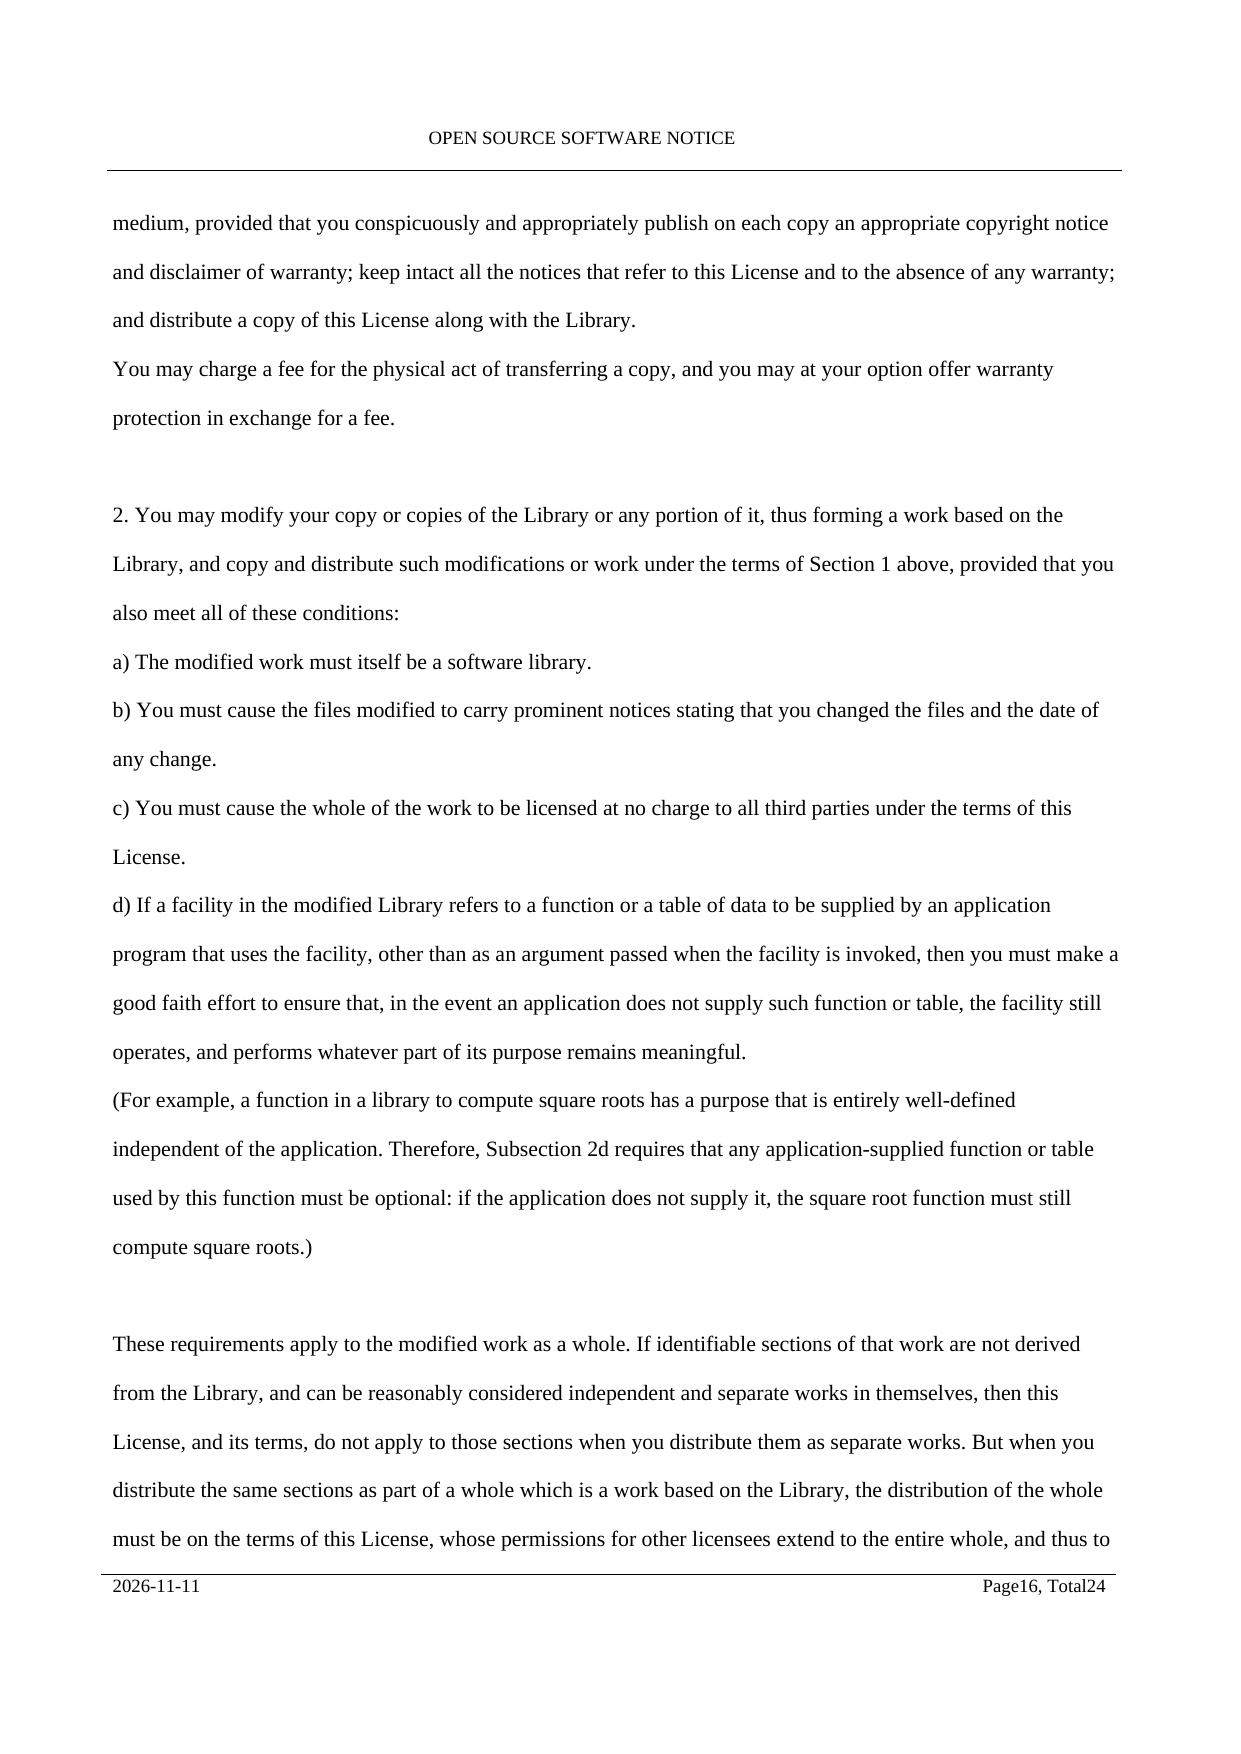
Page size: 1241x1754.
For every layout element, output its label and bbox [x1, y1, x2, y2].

text [112, 206, 1128, 1555]
